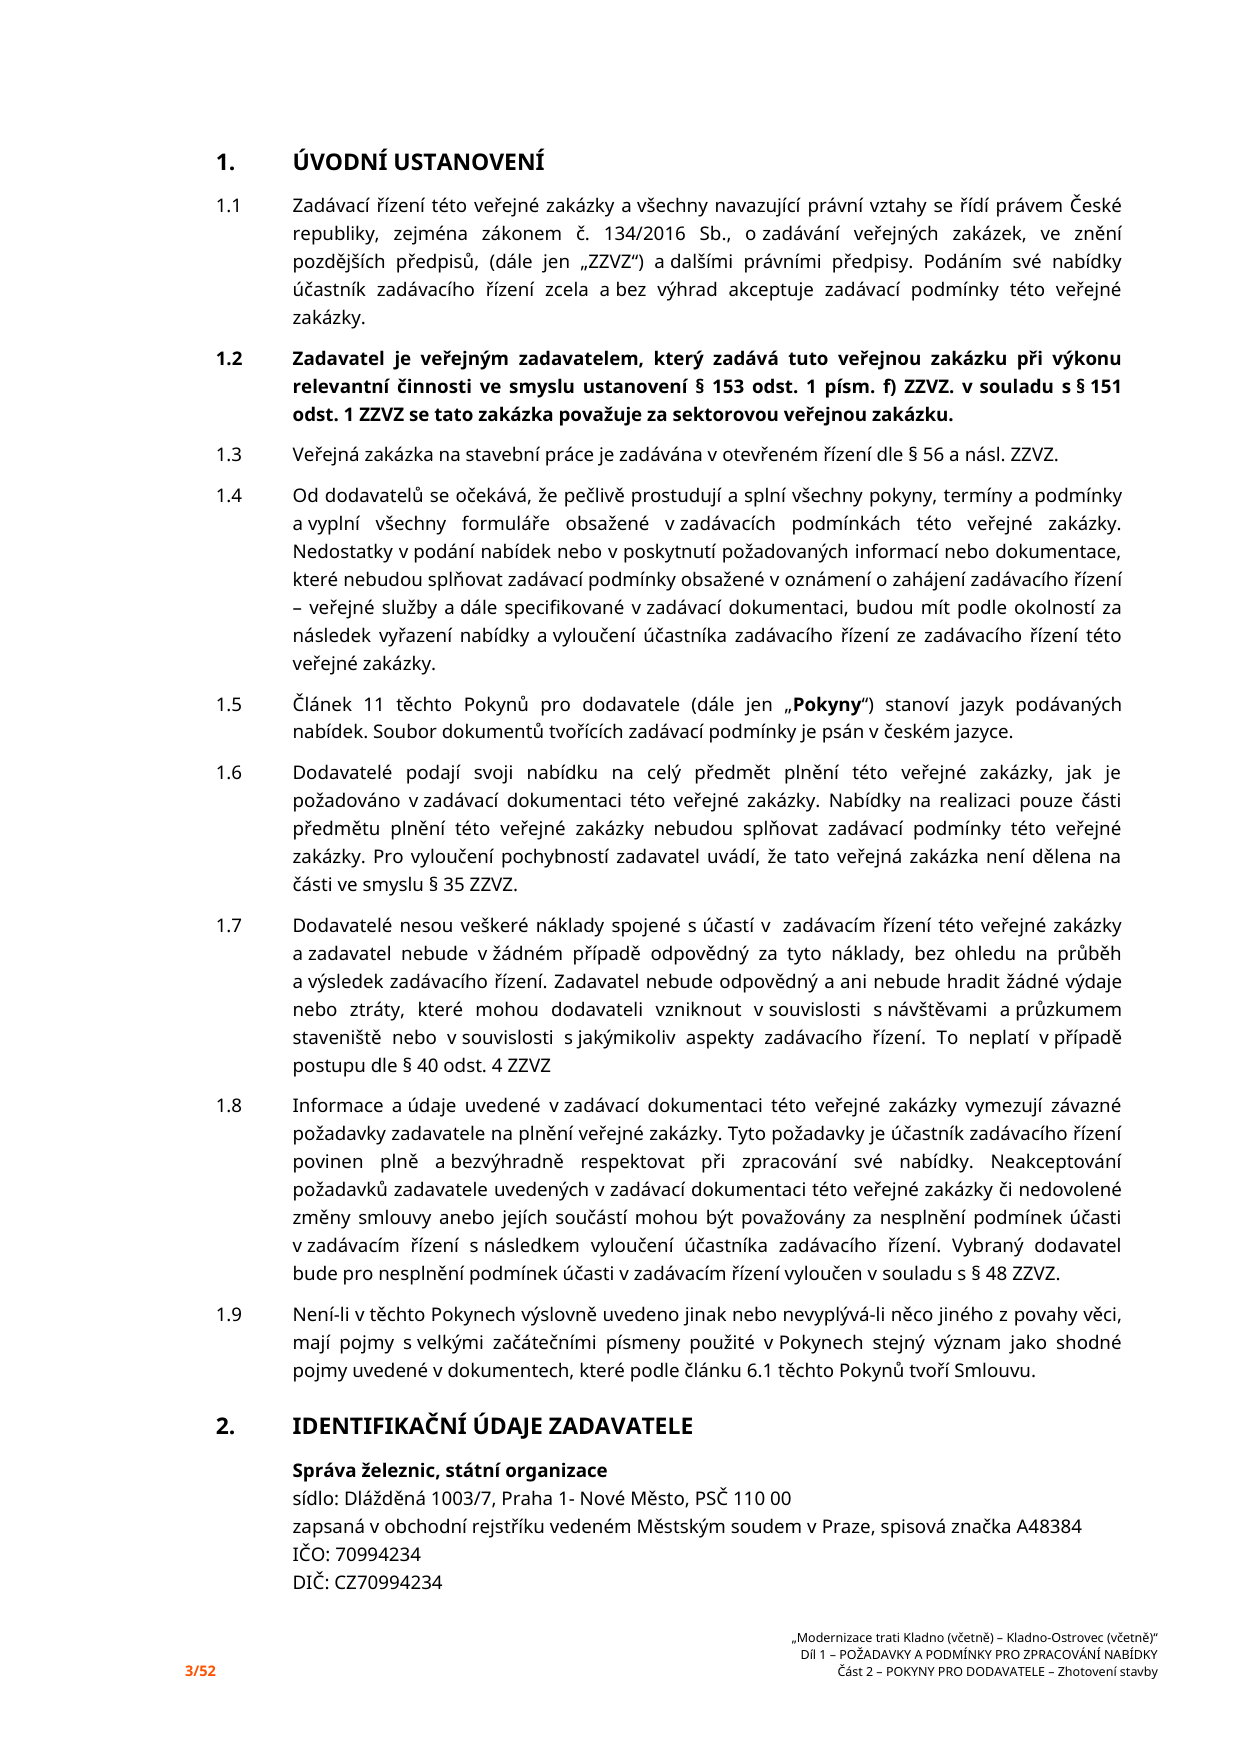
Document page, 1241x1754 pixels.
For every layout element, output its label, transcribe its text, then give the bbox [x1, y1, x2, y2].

text Veřejná zakázka na stavební práce je zadávána v otevřeném řízení dle § 56 a násl. ZZVZ. [216, 442, 1122, 467]
text Správa železnic, státní organizace [292, 1457, 1122, 1483]
text ÚVODNÍ USTANOVENÍ [216, 146, 1122, 177]
text Není-li v těchto Pokynech výslovně uvedeno jinak nebo nevyplývá-li něco jiného z povahy věci, mají pojmy s velkými začátečními písmeny použité v Pokynech stejný význam jako shodné pojmy uvedené v dokumentech, které podle článku 6.1 těchto Pokynů tvoří Smlouvu. [216, 1301, 1122, 1383]
text sídlo: Dlážděná 1003/7, Praha 1- Nové Město, PSČ 110 00 [292, 1485, 1122, 1511]
text Článek 11 těchto Pokynů pro dodavatele (dále jen „Pokyny“) stanoví jazyk podávaných nabídek. Soubor dokumentů tvořících zadávací podmínky je psán v českém jazyce. [216, 691, 1122, 744]
text IČO: 70994234 [292, 1541, 1122, 1567]
text Zadávací řízení této veřejné zakázky a všechny navazující právní vztahy se řídí právem České republiky, zejména zákonem č. 134/2016 Sb., o zadávání veřejných zakázek, ve znění pozdějších předpisů, (dále jen „ZZVZ“) a dalšími právními předpisy. Podáním své nabídky účastník zadávacího řízení zcela a bez výhrad akceptuje zadávací podmínky této veřejné zakázky. [216, 192, 1122, 330]
text Informace a údaje uvedené v zadávací dokumentaci této veřejné zakázky vymezují závazné požadavky zadavatele na plnění veřejné zakázky. Tyto požadavky je účastník zadávacího řízení povinen plně a bezvýhradně respektovat při zpracování své nabídky. Neakceptování požadavků zadavatele uvedených v zadávací dokumentaci této veřejné zakázky či nedovolené změny smlouvy anebo jejích součástí mohou být považovány za nesplnění podmínek účasti v zadávacím řízení s následkem vyloučení účastníka zadávacího řízení. Vybraný dodavatel bude pro nesplnění podmínek účasti v zadávacím řízení vyloučen v souladu s § 48 ZZVZ. [216, 1093, 1122, 1286]
text zapsaná v obchodní rejstříku vedeném Městským soudem v Praze, spisová značka A48384 [292, 1513, 1122, 1539]
text Dodavatelé podají svoji nabídku na celý předmět plnění této veřejné zakázky, jak je požadováno v zadávací dokumentaci této veřejné zakázky. Nabídky na realizaci pouze části předmětu plnění této veřejné zakázky nebudou splňovat zadávací podmínky této veřejné zakázky. Pro vyloučení pochybností zadavatel uvádí, že tato veřejná zakázka není dělena na části ve smyslu § 35 ZZVZ. [216, 759, 1122, 897]
text IDENTIFIKAČNÍ ÚDAJE ZADAVATELE [216, 1410, 1122, 1442]
text Zadavatel je veřejným zadavatelem, který zadává tuto veřejnou zakázku při výkonu relevantní činnosti ve smyslu ustanovení § 153 odst. 1 písm. f) ZZVZ. v souladu s § 151 odst. 1 ZZVZ se tato zakázka považuje za sektorovou veřejnou zakázku. [216, 345, 1122, 427]
text Dodavatelé nesou veškeré náklady spojené s účastí v zadávacím řízení této veřejné zakázky a zadavatel nebude v žádném případě odpovědný za tyto náklady, bez ohledu na průběh a výsledek zadávacího řízení. Zadavatel nebude odpovědný a ani nebude hradit žádné výdaje nebo ztráty, které mohou dodavateli vzniknout v souvislosti s návštěvami a průzkumem staveniště nebo v souvislosti s jakýmikoliv aspekty zadávacího řízení. To neplatí v případě postupu dle § 40 odst. 4 ZZVZ [216, 912, 1122, 1078]
text DIČ: CZ70994234 [292, 1569, 1122, 1595]
text Od dodavatelů se očekává, že pečlivě prostudují a splní všechny pokyny, termíny a podmínky a vyplní všechny formuláře obsažené v zadávacích podmínkách této veřejné zakázky. Nedostatky v podání nabídek nebo v poskytnutí požadovaných informací nebo dokumentace, které nebudou splňovat zadávací podmínky obsažené v oznámení o zahájení zadávacího řízení – veřejné služby a dále specifikované v zadávací dokumentaci, budou mít podle okolností za následek vyřazení nabídky a vyloučení účastníka zadávacího řízení ze zadávacího řízení této veřejné zakázky. [216, 482, 1122, 676]
